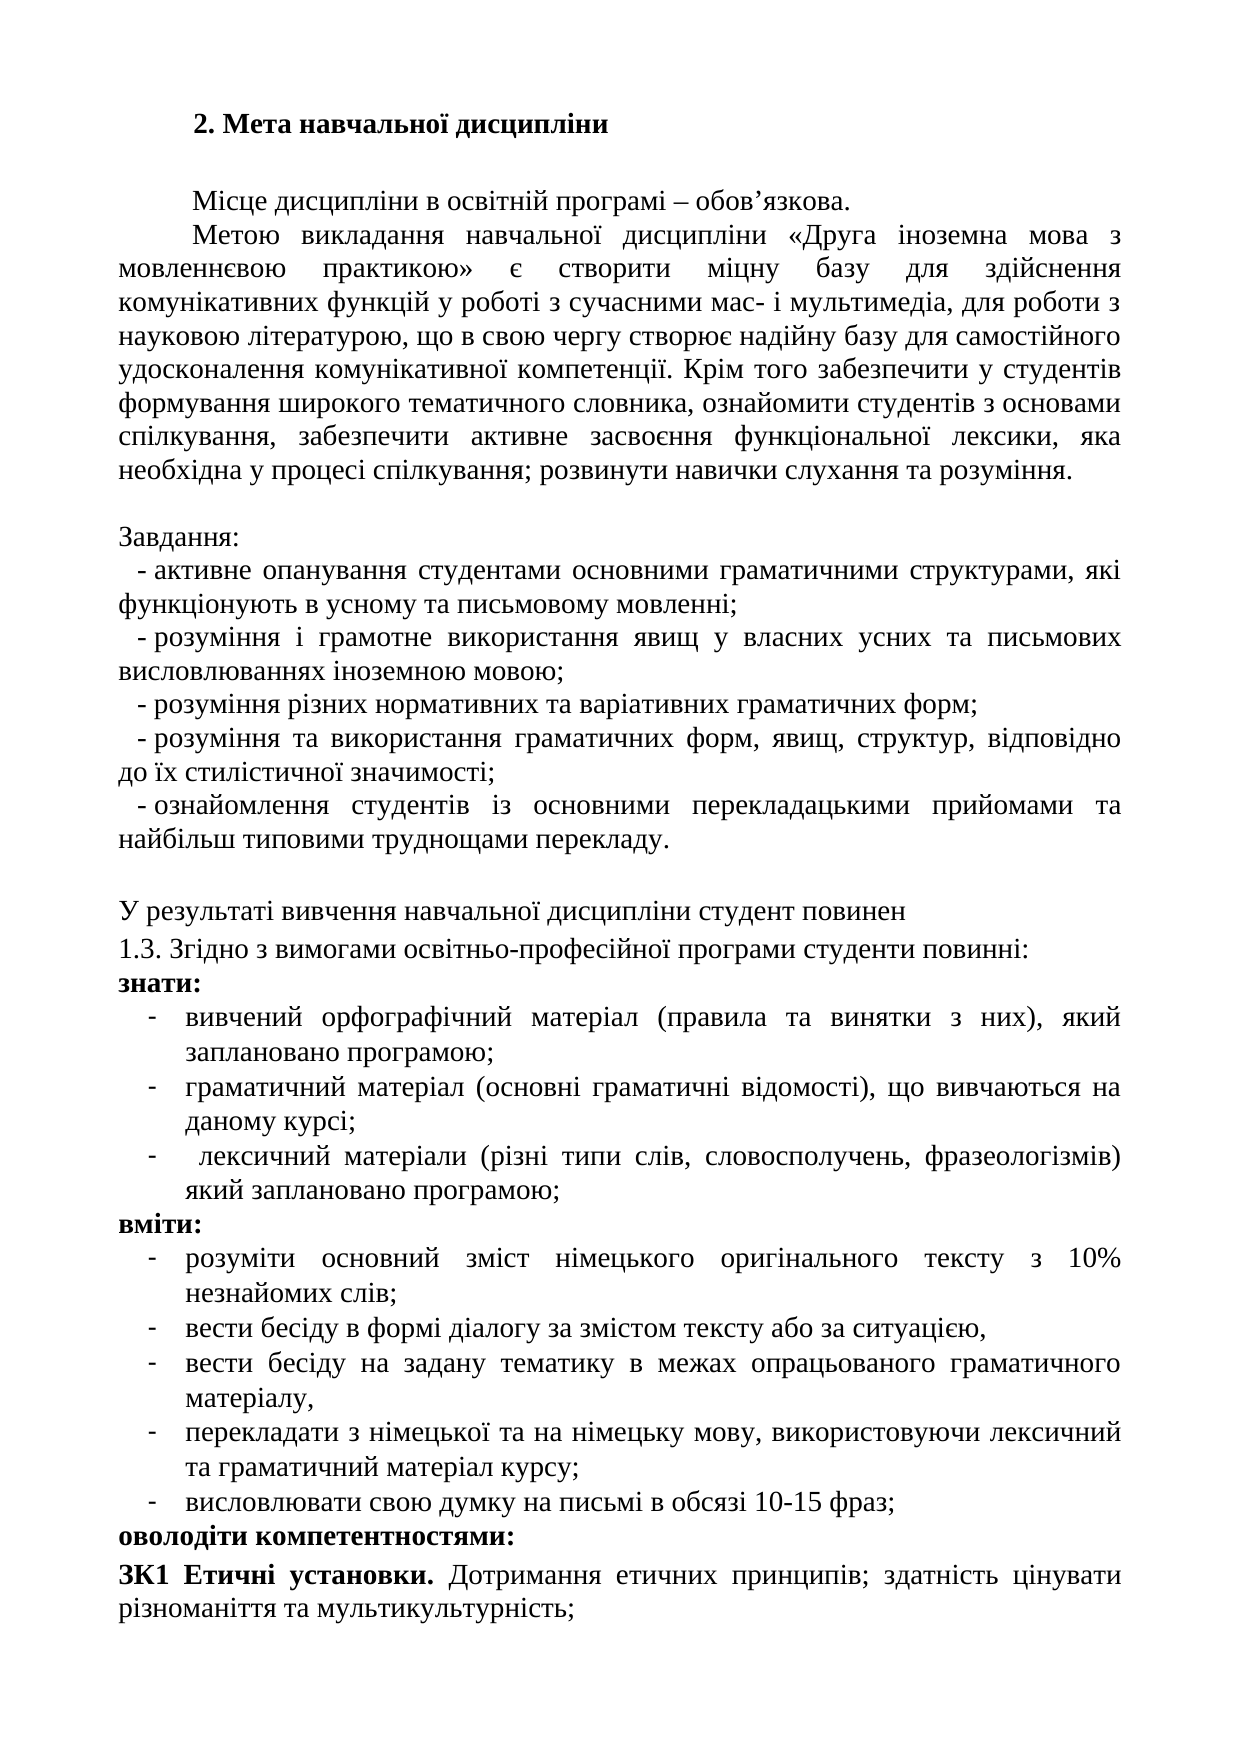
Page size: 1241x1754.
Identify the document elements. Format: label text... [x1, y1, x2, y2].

list висловлювати свою думку на письмі в обсязі 10-15 фраз; [148, 1483, 1122, 1518]
text ЗК1 Етичні установки. Дотримання етичних принципів; здатність цінувати різноманіття та мультикультурність; [118, 1557, 1122, 1624]
text знати: [118, 965, 1122, 998]
list вести бесіду на задану тематику в межах опрацьованого граматичного матеріалу, [148, 1344, 1122, 1413]
list перекладати з німецької та на німецьку мову, використовуючи лексичний та граматичний матеріал курсу; [148, 1413, 1122, 1483]
text Метою викладання навчальної дисципліни «Друга іноземна мова з мовленнєвою практикою» є створити міцну базу для здійснення комунікативних функцій у роботі з сучасними мас- і мультимедіа, для роботи з науковою літературою, що в свою чергу створює надійну базу для самостійного удосконалення комунікативної компетенції. Крім того забезпечити у студентів формування широкого тематичного словника, ознайомити студентів з основами спілкування, забезпечити активне засвоєння функціональної лексики, яка необхідна у процесі спілкування; розвинути навички слухання та розуміння. [118, 217, 1122, 485]
text Завдання: [118, 519, 1122, 552]
text вміти: [118, 1206, 1122, 1239]
text 1.3. Згідно з вимогами освітньо-професійної програми студенти повинні: [118, 931, 1122, 965]
text 2. Мета навчальної дисципліни [118, 106, 1122, 140]
text У результаті вивчення навчальної дисципліни студент повинен [118, 893, 1122, 926]
text - ознайомлення студентів із основними перекладацькими прийомами та найбільш типовими труднощами перекладу. [118, 787, 1122, 854]
list лексичний матеріали (різні типи слів, словосполучень, фразеологізмів) який заплановано програмою; [148, 1137, 1122, 1206]
text оволодіти компетентностями: [118, 1518, 1122, 1552]
text - розуміння і грамотне використання явищ у власних усних та письмових висловлюваннях іноземною мовою; [118, 619, 1122, 687]
text - активне опанування студентами основними граматичними структурами, які функціонують в усному та письмовому мовленні; [118, 552, 1122, 619]
text - розуміння та використання граматичних форм, явищ, структур, відповідно до їх стилістичної значимості; [118, 720, 1122, 787]
list розуміти основний зміст німецького оригінального тексту з 10% незнайомих слів; [148, 1239, 1122, 1309]
list граматичний матеріал (основні граматичні відомості), що вивчаються на даному курсі; [148, 1068, 1122, 1137]
list вести бесіду в формі діалогу за змістом тексту або за ситуацією, [148, 1309, 1122, 1344]
list вивчений орфографічний матеріал (правила та винятки з них), який заплановано програмою; [148, 998, 1122, 1068]
text - розуміння різних нормативних та варіативних граматичних форм; [118, 687, 1122, 720]
text Місце дисципліни в освітній програмі – обов’язкова. [118, 183, 1122, 217]
